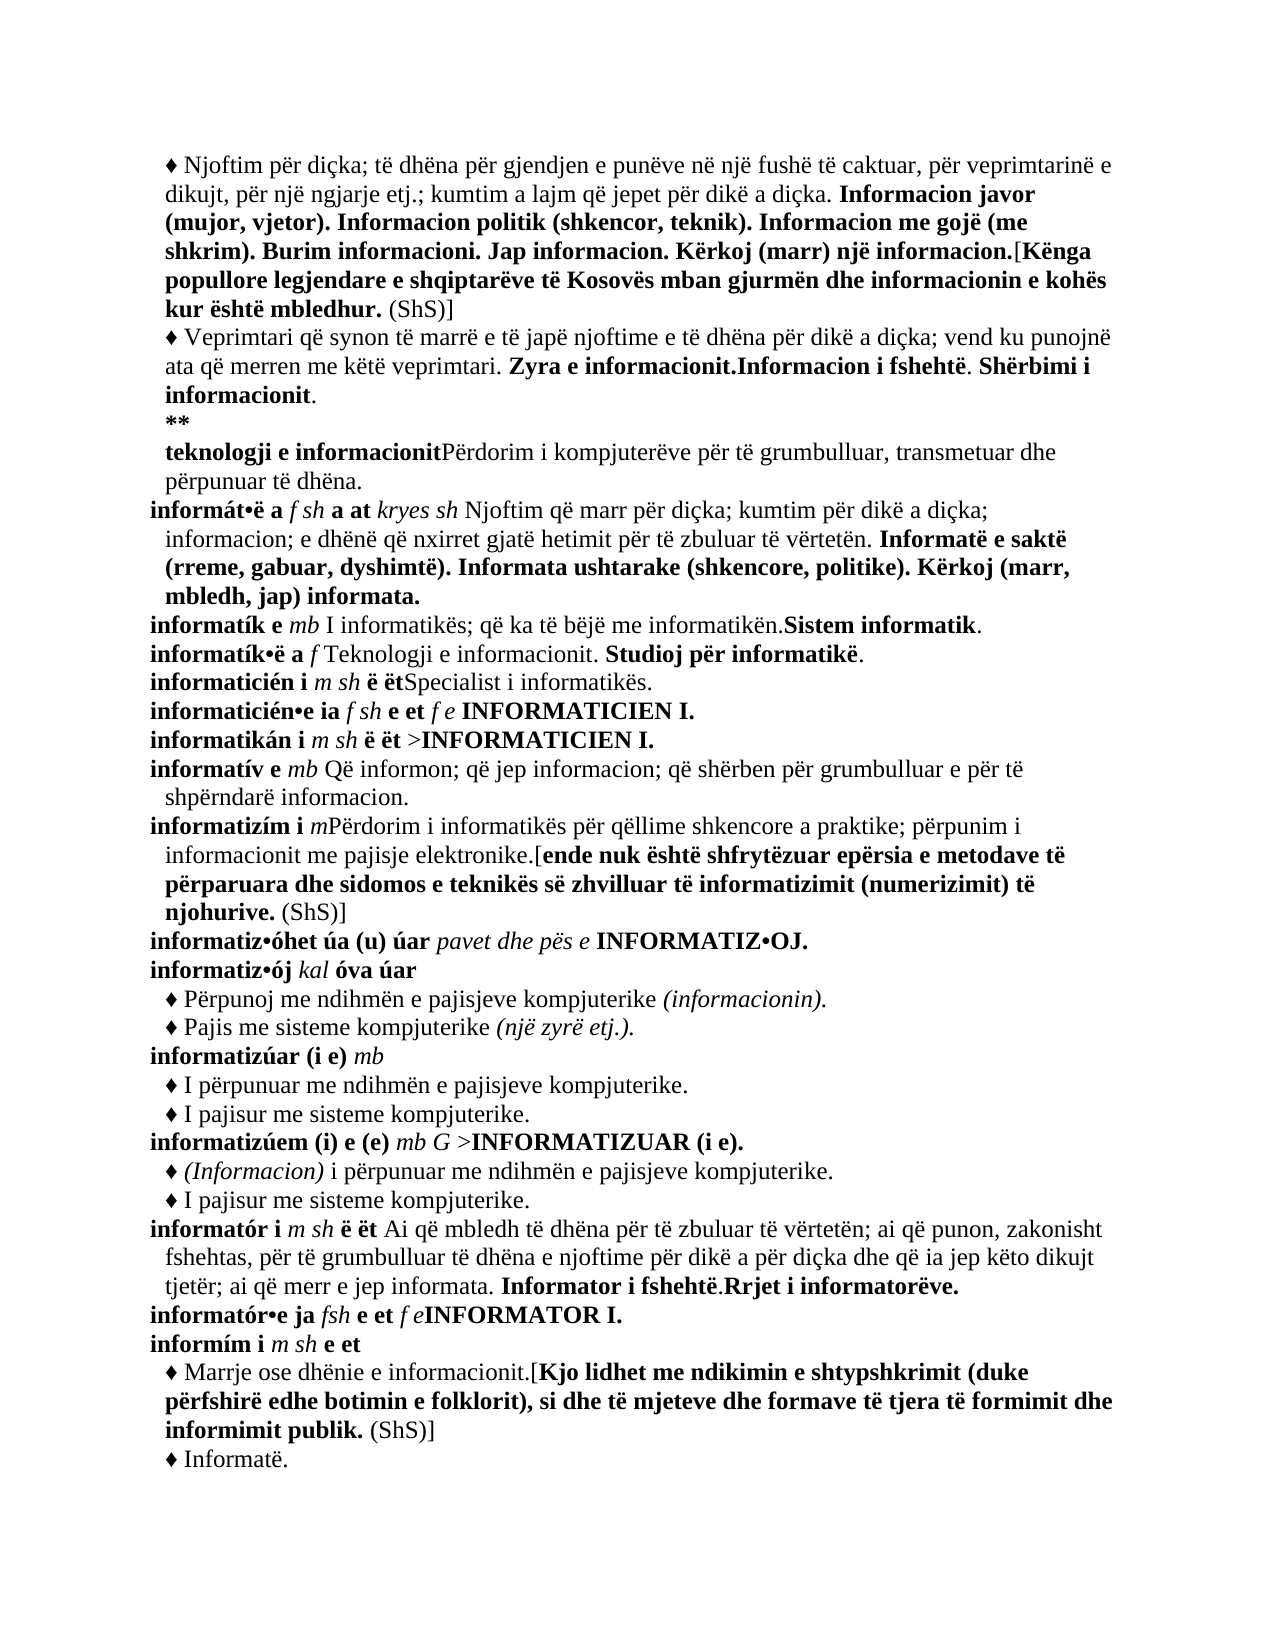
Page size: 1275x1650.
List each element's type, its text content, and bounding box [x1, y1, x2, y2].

text informát•ë a f sh a at kryes sh Njoftim që marr për diçka; kumtim për dikë a diçka; informacion; e dhënë që nxirret gjatë hetimit për të zbuluar të vërtetën. Informatë e saktë (rreme, gabuar, dyshimtë). Informata ushtarake (shkencore, politike). Kërkoj (marr, mbledh, jap) informata. [150, 495, 1120, 610]
text informaticién•e ia f sh e et f e INFORMATICIEN I. [150, 696, 1120, 725]
text informatikán i m sh ë ët >INFORMATICIEN I. [150, 725, 1120, 754]
text informatór•e ja fsh e et f eINFORMATOR I. [150, 1300, 1120, 1329]
text ♦ Marrje ose dhënie e informacionit.[Kjo lidhet me ndikimin e shtypshkrimit (duke përfshirë edhe botimin e folklorit), si dhe të mjeteve dhe formave të tjera të formimit dhe informimit publik. (ShS)] [150, 1357, 1120, 1444]
text ♦ Veprimtari që synon të marrë e të japë njoftime e të dhëna për dikë a diçka; vend ku punojnë ata që merren me këtë veprimtari. Zyra e informacionit.Informacion i fshehtë. Shërbimi i informacionit. [150, 322, 1120, 409]
text ♦ Pajis me sisteme kompjuterike (një zyrë etj.). [150, 1012, 1120, 1041]
text ♦ I përpunuar me ndihmën e pajisjeve kompjuterike. [150, 1070, 1120, 1099]
text informím i m sh e et [150, 1329, 1120, 1357]
text ♦ Përpunoj me ndihmën e pajisjeve kompjuterike (informacionin). [150, 984, 1120, 1012]
text ♦ (Informacion) i përpunuar me ndihmën e pajisjeve kompjuterike. [150, 1156, 1120, 1185]
text informaticién i m sh ë ëtSpecialist i informatikës. [150, 667, 1120, 696]
text ♦ Njoftim për diçka; të dhëna për gjendjen e punëve në një fushë të caktuar, për veprimtarinë e dikujt, për një ngjarje etj.; kumtim a lajm që jepet për dikë a diçka. Informacion javor (mujor, vjetor). Informacion politik (shkencor, teknik). Informacion me gojë (me shkrim). Burim informacioni. Jap informacion. Kërkoj (marr) një informacion.[Kënga popullore legjendare e shqiptarëve të Kosovës mban gjurmën dhe informacionin e kohës kur është mbledhur. (ShS)] [150, 150, 1120, 322]
text informatív e mb Që informon; që jep informacion; që shërben për grumbulluar e për të shpërndarë informacion. [150, 754, 1120, 811]
text teknologji e informacionitPërdorim i kompjuterëve për të grumbulluar, transmetuar dhe përpunuar të dhëna. [150, 437, 1120, 495]
text informatór i m sh ë ët Ai që mbledh të dhëna për të zbuluar të vërtetën; ai që punon, zakonisht fshehtas, për të grumbulluar të dhëna e njoftime për dikë a për diçka dhe që ia jep këto dikujt tjetër; ai që merr e jep informata. Informator i fshehtë.Rrjet i informatorëve. [150, 1214, 1120, 1300]
text ♦ Informatë. [150, 1444, 1120, 1472]
text ♦ I pajisur me sisteme kompjuterike. [150, 1099, 1120, 1127]
text informatiz•ój kal óva úar [150, 955, 1120, 984]
text ♦ I pajisur me sisteme kompjuterike. [150, 1185, 1120, 1214]
text informatiz•óhet úa (u) úar pavet dhe pës e INFORMATIZ•OJ. [150, 926, 1120, 955]
text ** [150, 409, 1120, 437]
text informatizím i mPërdorim i informatikës për qëllime shkencore a praktike; përpunim i informacionit me pajisje elektronike.[ende nuk është shfrytëzuar epërsia e metodave të përparuara dhe sidomos e teknikës së zhvilluar të informatizimit (numerizimit) të njohurive. (ShS)] [150, 811, 1120, 926]
text informatizúar (i e) mb [150, 1041, 1120, 1070]
text informatizúem (i) e (e) mb G >INFORMATIZUAR (i e). [150, 1127, 1120, 1156]
text informatík e mb I informatikës; që ka të bëjë me informatikën.Sistem informatik. [150, 610, 1120, 639]
text informatík•ë a f Teknologji e informacionit. Studioj për informatikë. [150, 639, 1120, 667]
